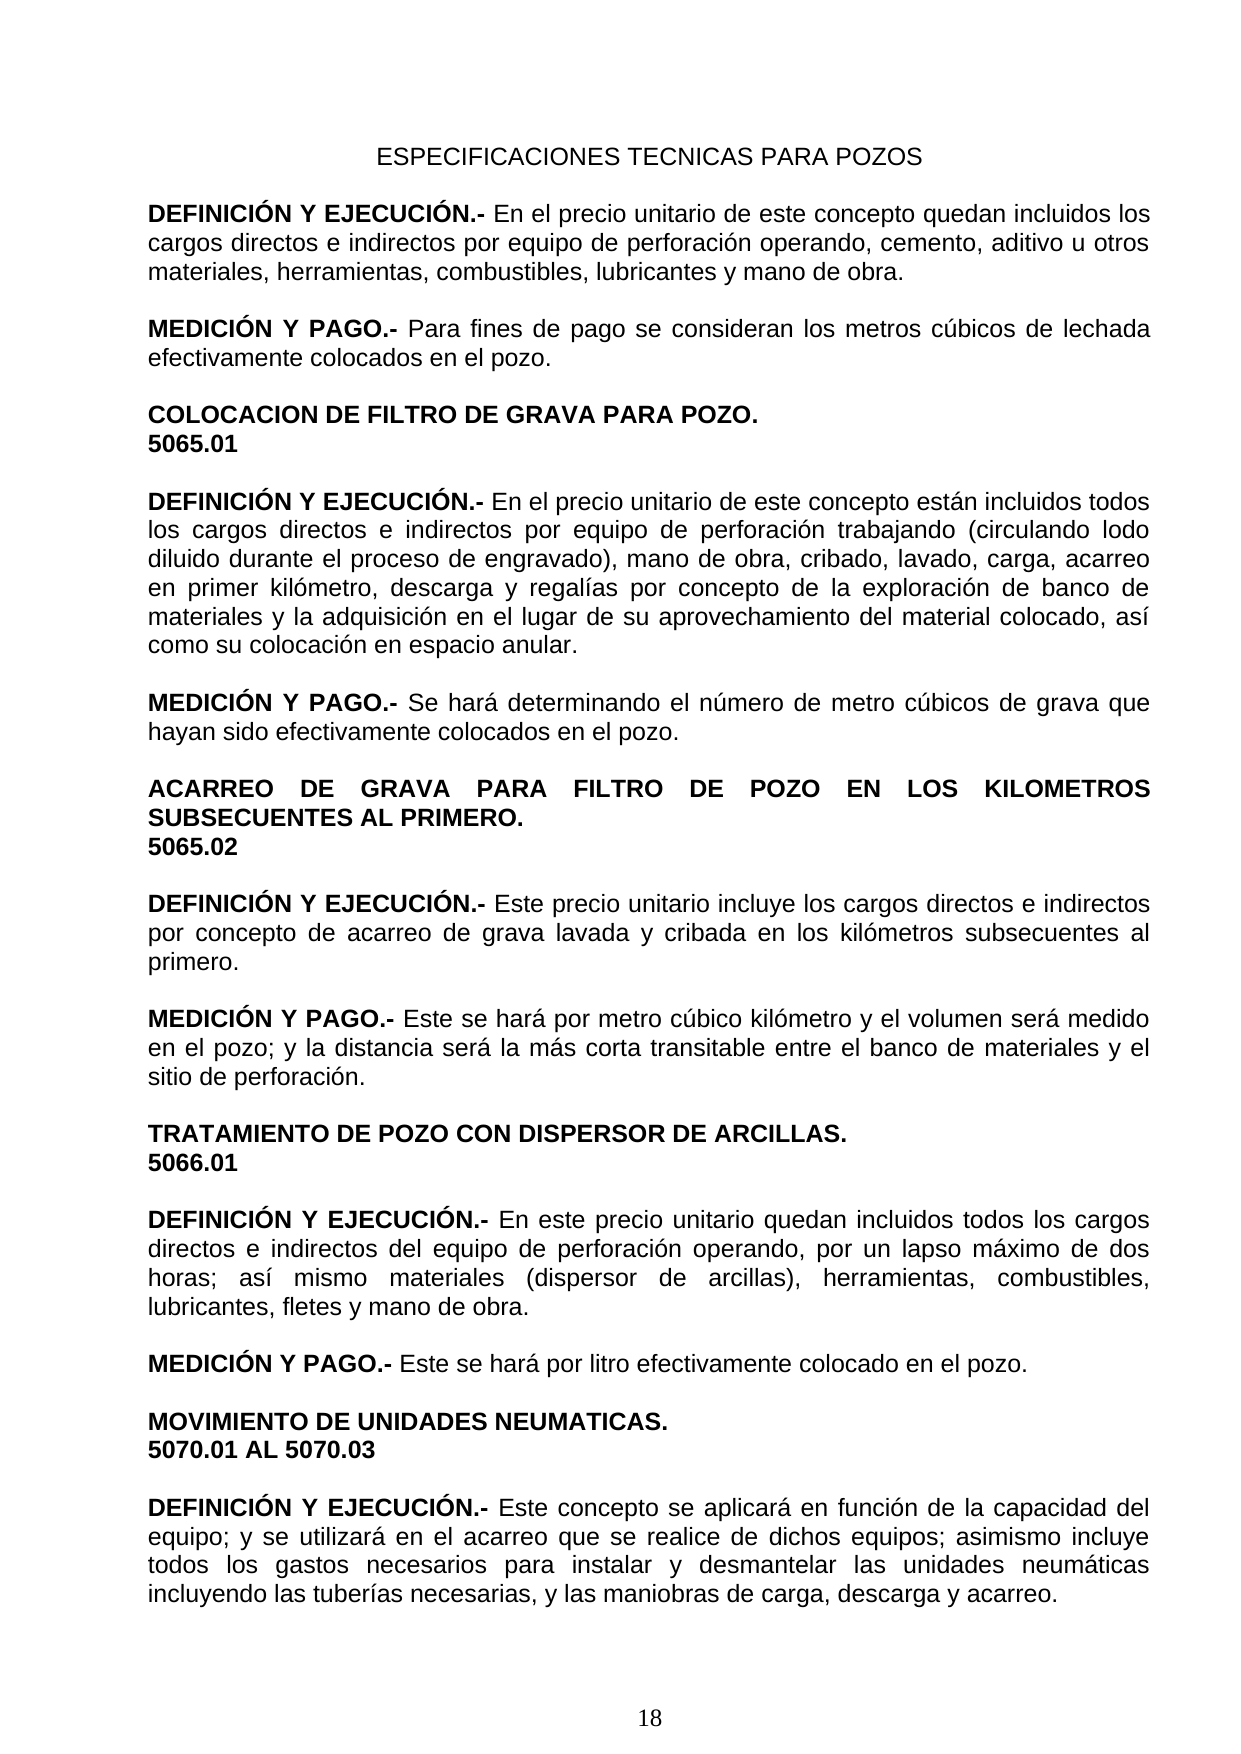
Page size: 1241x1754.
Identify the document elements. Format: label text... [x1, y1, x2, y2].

text DEFINICIÓN Y EJECUCIÓN.- Este precio unitario incluye los cargos directos e indirectos por concepto de acarreo de grava lavada y cribada en los kilómetros subsecuentes al primero. [148, 889, 1152, 976]
text 5065.01 [148, 429, 1152, 458]
text DEFINICIÓN Y EJECUCIÓN.- Este concepto se aplicará en función de la capacidad del equipo; y se utilizará en el acarreo que se realice de dichos equipos; asimismo incluye todos los gastos necesarios para instalar y desmantelar las unidades neumáticas incluyendo las tuberías necesarias, y las maniobras de carga, descarga y acarreo. [148, 1493, 1152, 1608]
text MEDICIÓN Y PAGO.- Para fines de pago se consideran los metros cúbicos de lechada efectivamente colocados en el pozo. [148, 314, 1152, 372]
text COLOCACION DE FILTRO DE GRAVA PARA POZO. [148, 401, 1152, 429]
text DEFINICIÓN Y EJECUCIÓN.- En el precio unitario de este concepto están incluidos todos los cargos directos e indirectos por equipo de perforación trabajando (circulando lodo diluido durante el proceso de engravado), mano de obra, cribado, lavado, carga, acarreo en primer kilómetro, descarga y regalías por concepto de la exploración de banco de materiales y la adquisición en el lugar de su aprovechamiento del material colocado, así como su colocación en espacio anular. [148, 487, 1152, 659]
text DEFINICIÓN Y EJECUCIÓN.- En este precio unitario quedan incluidos todos los cargos directos e indirectos del equipo de perforación operando, por un lapso máximo de dos horas; así mismo materiales (dispersor de arcillas), herramientas, combustibles, lubricantes, fletes y mano de obra. [148, 1206, 1152, 1321]
text MOVIMIENTO DE UNIDADES NEUMATICAS. [148, 1407, 1152, 1436]
text 5070.01 AL 5070.03 [148, 1436, 1152, 1464]
text DEFINICIÓN Y EJECUCIÓN.- En el precio unitario de este concepto quedan incluidos los cargos directos e indirectos por equipo de perforación operando, cemento, aditivo u otros materiales, herramientas, combustibles, lubricantes y mano de obra. [148, 199, 1152, 286]
text MEDICIÓN Y PAGO.- Este se hará por metro cúbico kilómetro y el volumen será medido en el pozo; y la distancia será la más corta transitable entre el banco de materiales y el sitio de perforación. [148, 1004, 1152, 1091]
text 5065.02 [148, 832, 1152, 861]
text MEDICIÓN Y PAGO.- Este se hará por litro efectivamente colocado en el pozo. [148, 1349, 1152, 1378]
text 5066.01 [148, 1148, 1152, 1177]
text TRATAMIENTO DE POZO CON DISPERSOR DE ARCILLAS. [148, 1119, 1152, 1148]
text ACARREO DE GRAVA PARA FILTRO DE POZO EN LOS KILOMETROS SUBSECUENTES AL PRIMERO. [148, 774, 1152, 832]
text MEDICIÓN Y PAGO.- Se hará determinando el número de metro cúbicos de grava que hayan sido efectivamente colocados en el pozo. [148, 688, 1152, 746]
